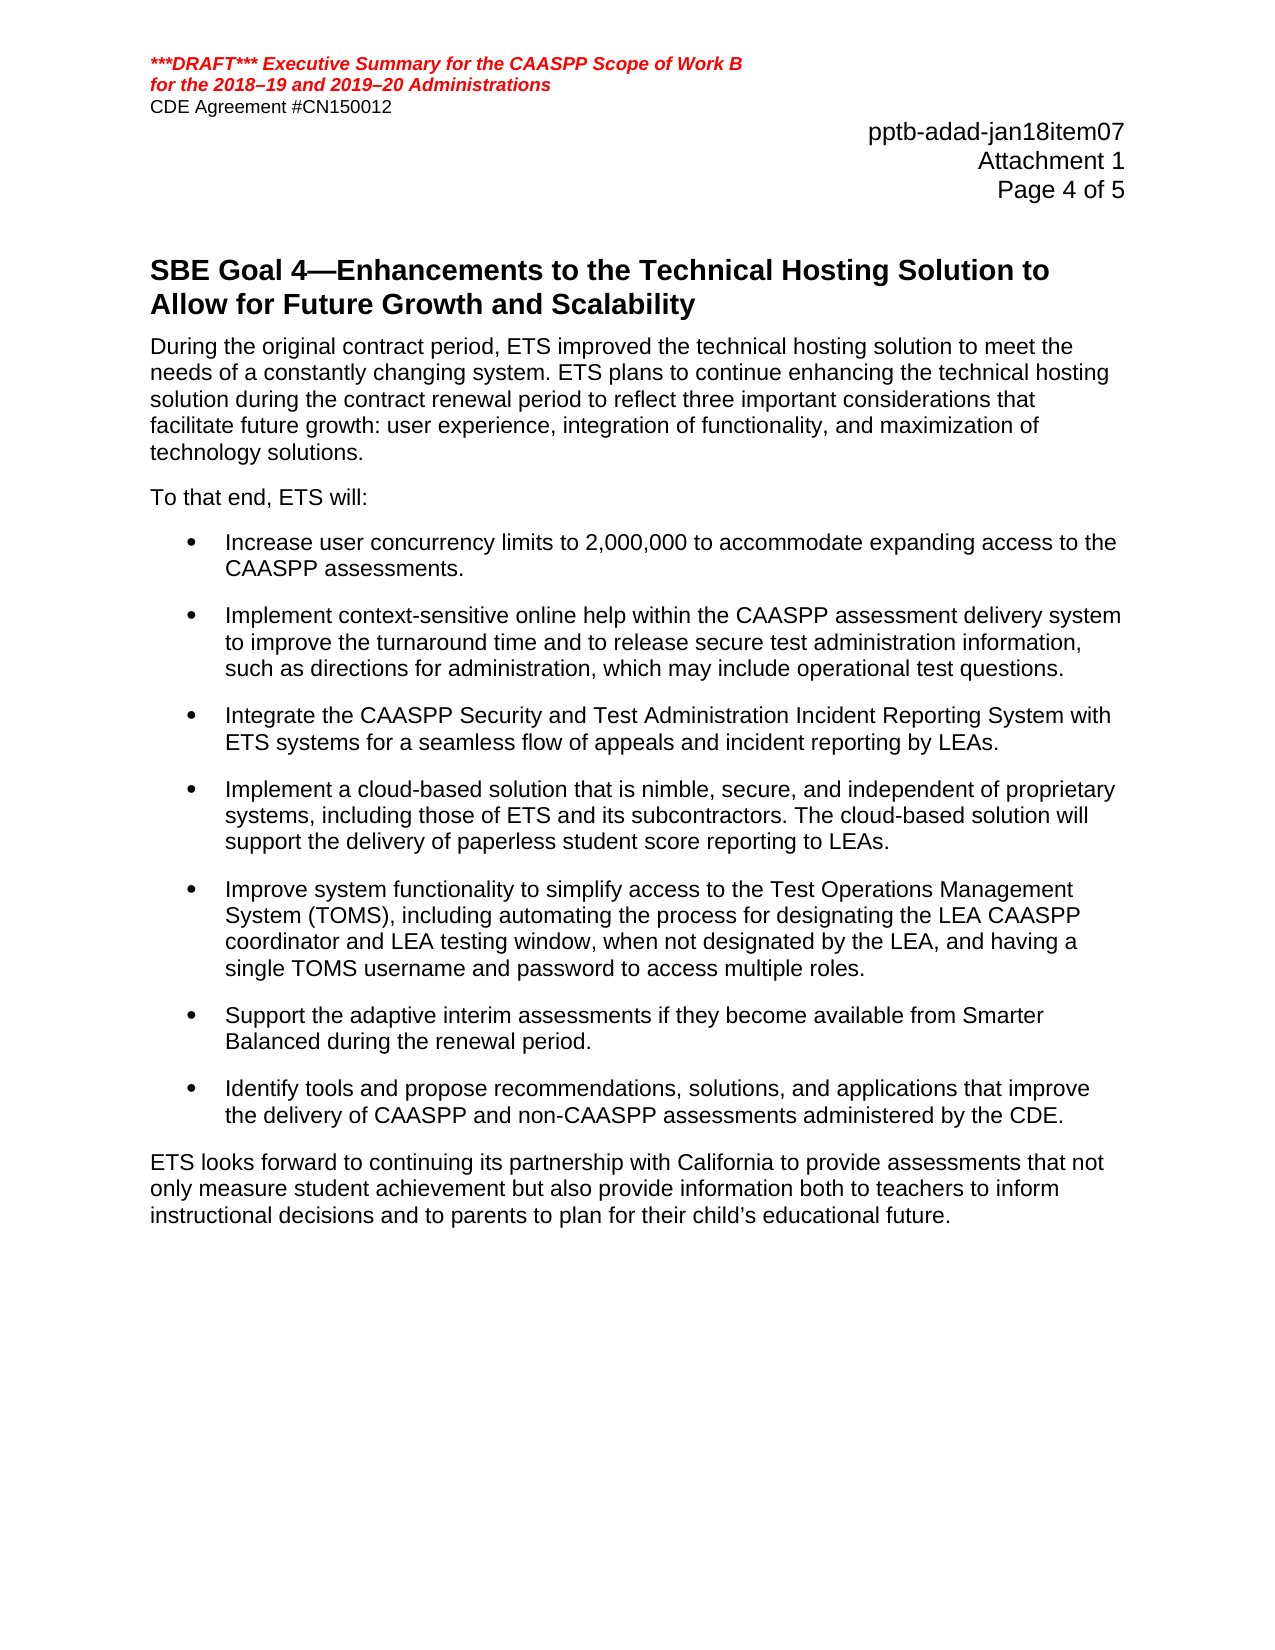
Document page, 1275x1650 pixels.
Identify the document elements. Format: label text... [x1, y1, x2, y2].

list Implement a cloud-based solution that is nimble, secure, and independent of proprietary systems, including those of ETS and its subcontractors. The cloud-based solution will support the delivery of paperless student score reporting to LEAs. [187, 776, 1125, 855]
list Integrate the CAASPP Security and Test Administration Incident Reporting System with ETS systems for a seamless flow of appeals and incident reporting by LEAs. [187, 702, 1125, 755]
list Improve system functionality to simplify access to the Test Operations Management System (TOMS), including automating the process for designating the LEA CAASPP coordinator and LEA testing window, when not designated by the LEA, and having a single TOMS username and password to access multiple roles. [187, 876, 1125, 981]
list Implement context-sensitive online help within the CAASPP assessment delivery system to improve the turnaround time and to release secure test administration information, such as directions for administration, which may include operational test questions. [187, 602, 1125, 681]
text ETS looks forward to continuing its partnership with California to provide assessments that not only measure student achievement but also provide information both to teachers to inform instructional decisions and to parents to plan for their child’s educational future. [150, 1149, 1125, 1228]
text During the original contract period, ETS improved the technical hosting solution to meet the needs of a constantly changing system. ETS plans to continue enhancing the technical hosting solution during the contract renewal period to reflect three important considerations that facilitate future growth: user experience, integration of functionality, and maximization of technology solutions. [150, 333, 1125, 465]
list Increase user concurrency limits to 2,000,000 to accommodate expanding access to the CAASPP assessments. [187, 529, 1125, 581]
text To that end, ETS will: [150, 483, 1125, 510]
list Identify tools and propose recommendations, solutions, and applications that improve the delivery of CAASPP and non-CAASPP assessments administered by the CDE. [187, 1075, 1125, 1128]
text SBE Goal 4—Enhancements to the Technical Hosting Solution to Allow for Future Growth and Scalability [150, 253, 1125, 321]
list Support the adaptive interim assessments if they become available from Smarter Balanced during the renewal period. [187, 1002, 1125, 1054]
